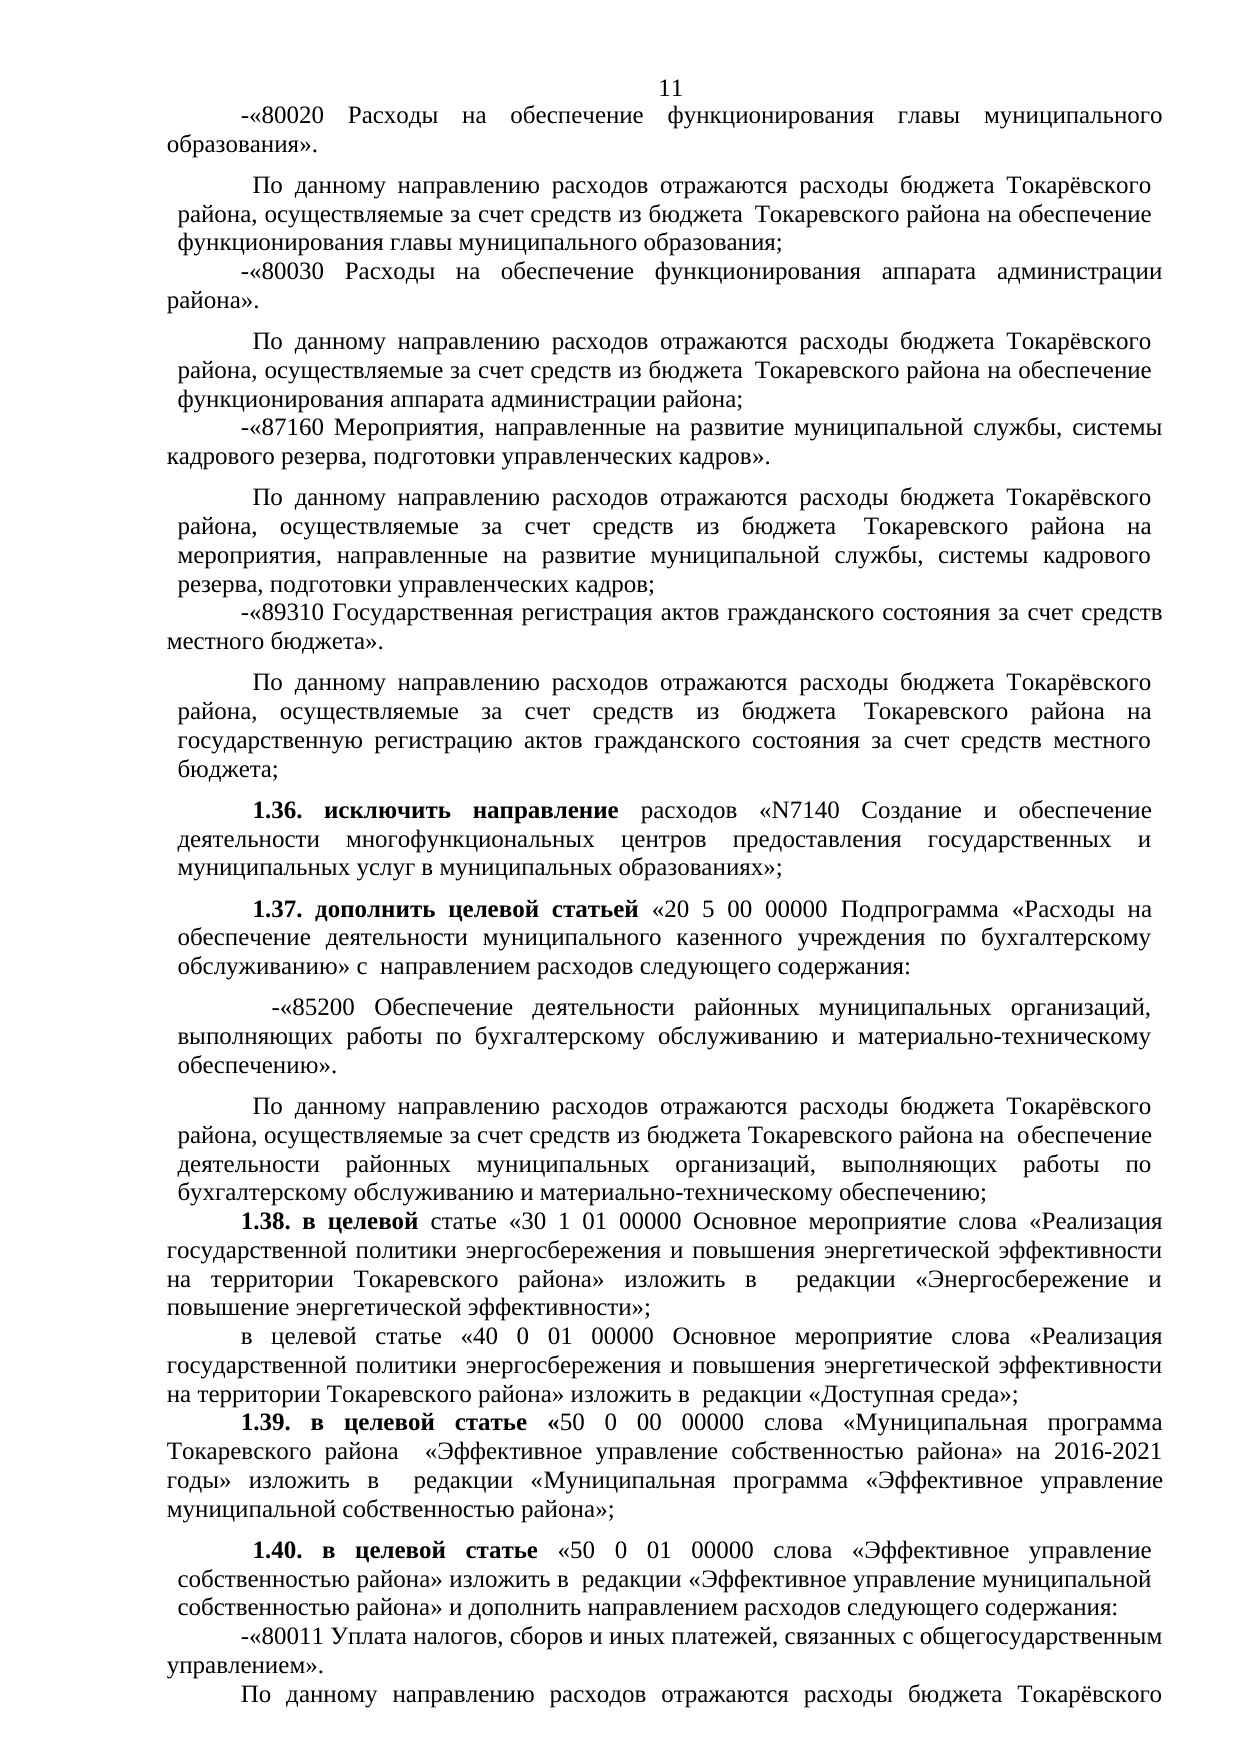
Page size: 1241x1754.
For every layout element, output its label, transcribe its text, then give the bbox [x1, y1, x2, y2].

text -«80030 Расходы на обеспечение функционирования аппарата администрации района». [167, 256, 1163, 314]
text По данному направлению расходов отражаются расходы бюджета Токарёвского района, осуществляемые за счет средств из бюджета Токаревского района на государственную регистрацию актов гражданского состояния за счет средств местного бюджета; [177, 667, 1152, 782]
text 1.36. исключить направление расходов «N7140 Создание и обеспечение деятельности многофункциональных центров предоставления государственных и муниципальных услуг в муниципальных образованиях»; [177, 795, 1152, 881]
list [167, 1679, 1163, 1707]
text 1.40. в целевой статье «50 0 01 00000 слова «Эффективное управление собственностью района» изложить в редакции «Эффективное управление муниципальной собственностью района» и дополнить направлением расходов следующего содержания: [177, 1535, 1152, 1621]
text -«87160 Мероприятия, направленные на развитие муниципальной службы, системы кадрового резерва, подготовки управленческих кадров». [167, 412, 1163, 470]
list 1.39. в целевой статье «50 0 00 00000 слова «Муниципальная программа Токаревского района «Эффективное управление собственностью района» на 2016-2021 годы» изложить в редакции «Муниципальная программа «Эффективное управление муниципальной собственностью района»; [167, 1407, 1163, 1522]
text -«85200 Обеспечение деятельности районных муниципальных организаций, выполняющих работы по бухгалтерскому обслуживанию и материально-техническому обеспечению». [177, 992, 1152, 1079]
text По данному направлению расходов отражаются расходы бюджета Токарёвского района, осуществляемые за счет средств из бюджета Токаревского района на обеспечение деятельности районных муниципальных организаций, выполняющих работы по бухгалтерскому обслуживанию и материально-техническому обеспечению; [177, 1091, 1152, 1206]
text По данному направлению расходов отражаются расходы бюджета Токарёвского района, осуществляемые за счет средств из бюджета Токаревского района на обеспечение функционирования аппарата администрации района; [177, 326, 1152, 412]
text -«89310 Государственная регистрация актов гражданского состояния за счет средств местного бюджета». [167, 597, 1163, 655]
text 1.37. дополнить целевой статьей «20 5 00 00000 Подпрограмма «Расходы на обеспечение деятельности муниципального казенного учреждения по бухгалтерскому обслуживанию» с направлением расходов следующего содержания: [177, 894, 1152, 980]
text -«80020 Расходы на обеспечение функционирования главы муниципального образования». [167, 100, 1163, 157]
text По данному направлению расходов отражаются расходы бюджета Токарёвского района, осуществляемые за счет средств из бюджета Токаревского района на мероприятия, направленные на развитие муниципальной службы, системы кадрового резерва, подготовки управленческих кадров; [177, 482, 1152, 597]
list в целевой статье «40 0 01 00000 Основное мероприятие слова «Реализация государственной политики энергосбережения и повышения энергетической эффективности на территории Токаревского района» изложить в редакции «Доступная среда»; [167, 1321, 1163, 1407]
text По данному направлению расходов отражаются расходы бюджета Токарёвского района, осуществляемые за счет средств из бюджета Токаревского района на обеспечение функционирования главы муниципального образования; [177, 170, 1152, 256]
text -«80011 Уплата налогов, сборов и иных платежей, связанных с общегосударственным управлением». [167, 1621, 1163, 1679]
list 1.38. в целевой статье «30 1 01 00000 Основное мероприятие слова «Реализация государственной политики энергосбережения и повышения энергетической эффективности на территории Токаревского района» изложить в редакции «Энергосбережение и повышение энергетической эффективности»; [167, 1206, 1163, 1321]
